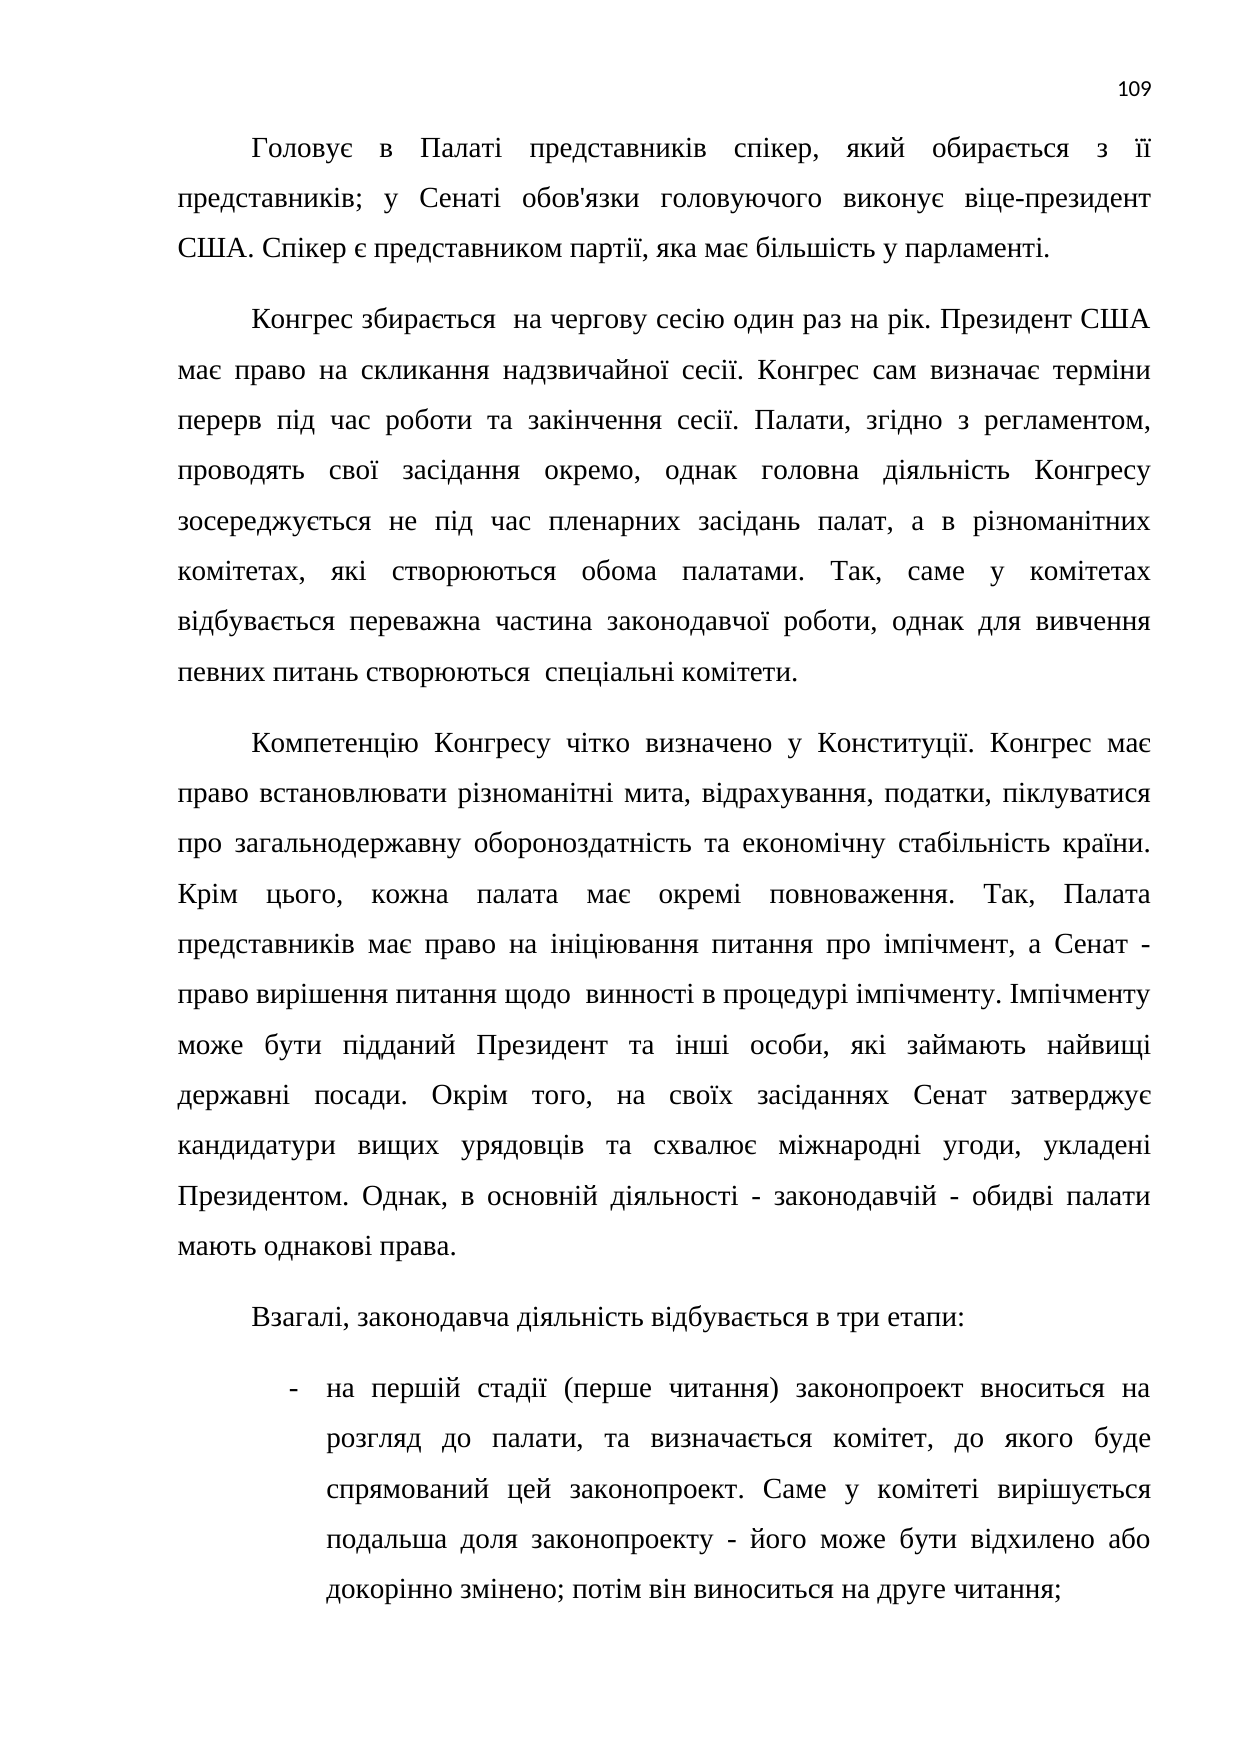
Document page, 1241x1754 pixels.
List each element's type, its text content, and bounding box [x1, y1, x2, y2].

list на першій стадії (перше читання) законопроект вноситься на розгляд до палати, та визначається комітет, до якого буде спрямований цей законопроект. Саме у комітеті вирішується подальша доля законопроекту - його може бути відхилено або докорінно змінено; потім він виноситься на друге читання; [288, 1370, 1152, 1605]
text Взагалі, законодавча діяльність відбувається в три етапи: [177, 1299, 1152, 1333]
text Компетенцію Конгресу чітко визначено у Конституції. Конгрес має право встановлювати різноманітні мита, відрахування, податки, піклуватися про загальнодержавну обороноздатність та економічну стабільність країни. Крім цього, кожна палата має окремі повноваження. Так, Палата представників має право на ініціювання питання про імпічмент, а Сенат - право вирішення питання щодо винності в процедурі імпічменту. Імпічменту може бути підданий Президент та інші особи, які займають найвищі державні посади. Окрім того, на своїх засіданнях Сенат затверджує кандидатури вищих урядовців та схвалює міжнародні угоди, укладені Президентом. Однак, в основній діяльності - законодавчій - обидві палати мають однакові права. [177, 725, 1152, 1262]
text Головує в Палаті представників спікер, який обирається з її представників; у Сенаті обов'язки головуючого виконує віце-президент США. Спікер є представником партії, яка має більшість у парламенті. [177, 130, 1152, 264]
text Конгрес збирається на чергову сесію один раз на рік. Президент США має право на скликання надзвичайної сесії. Конгрес сам визначає терміни перерв під час роботи та закінчення сесії. Палати, згідно з регламентом, проводять свої засідання окремо, однак головна діяльність Конгресу зосереджується не під час пленарних засідань палат, а в різноманітних комітетах, які створюються обома палатами. Так, саме у комітетах відбувається переважна частина законодавчої роботи, однак для вивчення певних питань створюються спеціальні комітети. [177, 302, 1152, 687]
